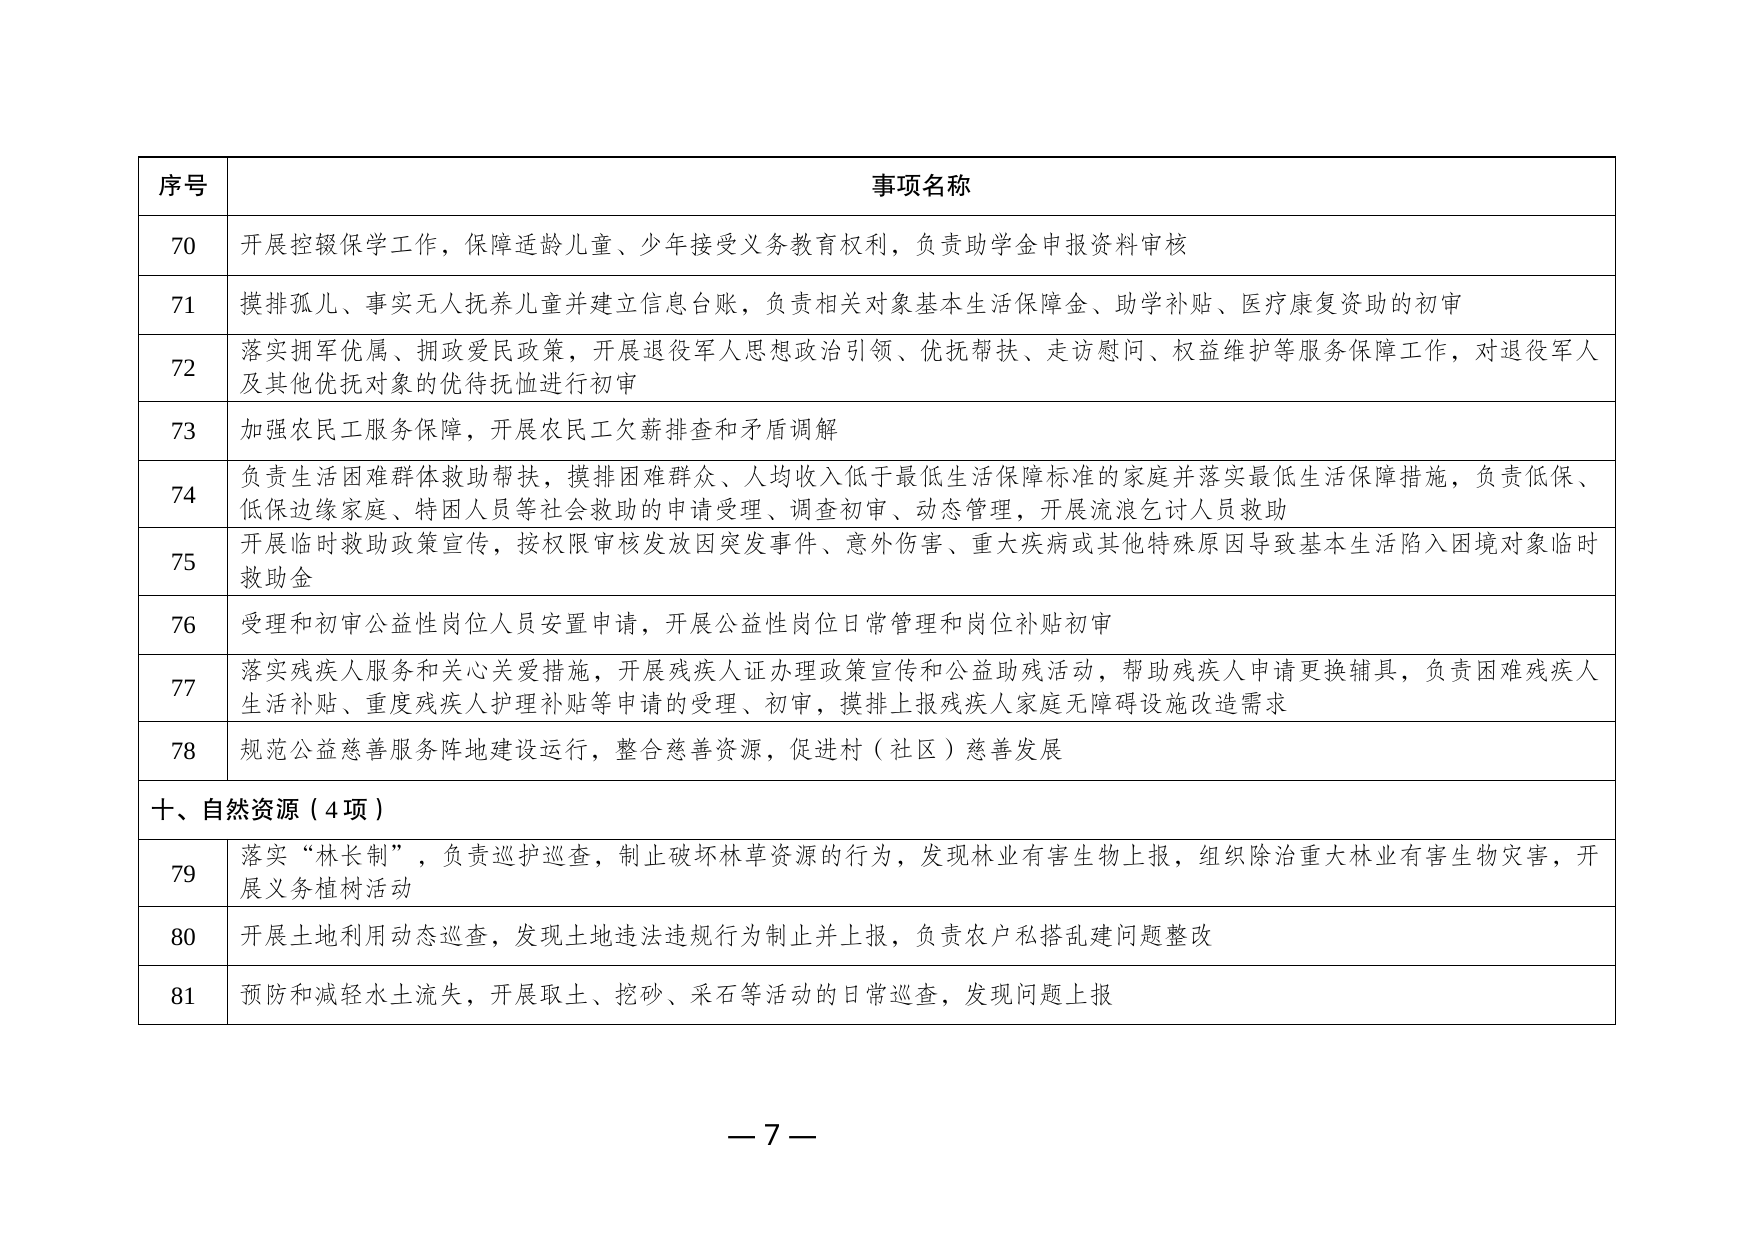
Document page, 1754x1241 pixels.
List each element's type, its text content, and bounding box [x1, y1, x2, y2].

table_cell 78 [139, 722, 227, 780]
table_cell 79 [139, 840, 227, 906]
table_cell 加强农民工服务保障，开展农民工欠薪排查和矛盾调解 [228, 402, 1615, 460]
table_cell 开展控辍保学工作，保障适龄儿童、少年接受义务教育权利，负责助学金申报资料审核 [228, 216, 1615, 274]
table_cell 负责生活困难群体救助帮扶，摸排困难群众、人均收入低于最低生活保障标准的家庭并落实最低生活保障措施，负责低保、低保边缘家庭、特困人员等社会救助的申请受理、调查初审、动态管理，开展流浪乞讨人员救助 [228, 461, 1615, 527]
table_header 事项名称 [228, 158, 1615, 215]
table_cell 预防和减轻水土流失，开展取土、挖砂、采石等活动的日常巡查，发现问题上报 [228, 966, 1615, 1024]
table_cell 77 [139, 655, 227, 721]
table_cell 十、自然资源（4项） [139, 781, 1615, 839]
table_cell 74 [139, 461, 227, 527]
table_header 序号 [139, 158, 227, 215]
table_cell 开展土地利用动态巡查，发现土地违法违规行为制止并上报，负责农户私搭乱建问题整改 [228, 907, 1615, 965]
table_cell 摸排孤儿、事实无人抚养儿童并建立信息台账，负责相关对象基本生活保障金、助学补贴、医疗康复资助的初审 [228, 276, 1615, 333]
table_cell 70 [139, 216, 227, 274]
table_cell 落实“林长制”，负责巡护巡查，制止破坏林草资源的行为，发现林业有害生物上报，组织除治重大林业有害生物灾害，开展义务植树活动 [228, 840, 1615, 906]
table_cell 76 [139, 596, 227, 653]
table_cell 开展临时救助政策宣传，按权限审核发放因突发事件、意外伤害、重大疾病或其他特殊原因导致基本生活陷入困境对象临时救助金 [228, 528, 1615, 594]
table_cell 受理和初审公益性岗位人员安置申请，开展公益性岗位日常管理和岗位补贴初审 [228, 596, 1615, 653]
table_cell 落实拥军优属、拥政爱民政策，开展退役军人思想政治引领、优抚帮扶、走访慰问、权益维护等服务保障工作，对退役军人及其他优抚对象的优待抚恤进行初审 [228, 335, 1615, 401]
table_cell 81 [139, 966, 227, 1024]
table_cell 71 [139, 276, 227, 333]
table_cell 80 [139, 907, 227, 965]
table_cell 73 [139, 402, 227, 460]
table_cell 75 [139, 528, 227, 594]
table_cell 72 [139, 335, 227, 401]
table_cell 规范公益慈善服务阵地建设运行，整合慈善资源，促进村（社区）慈善发展 [228, 722, 1615, 780]
table_cell 落实残疾人服务和关心关爱措施，开展残疾人证办理政策宣传和公益助残活动，帮助残疾人申请更换辅具，负责困难残疾人生活补贴、重度残疾人护理补贴等申请的受理、初审，摸排上报残疾人家庭无障碍设施改造需求 [228, 655, 1615, 721]
